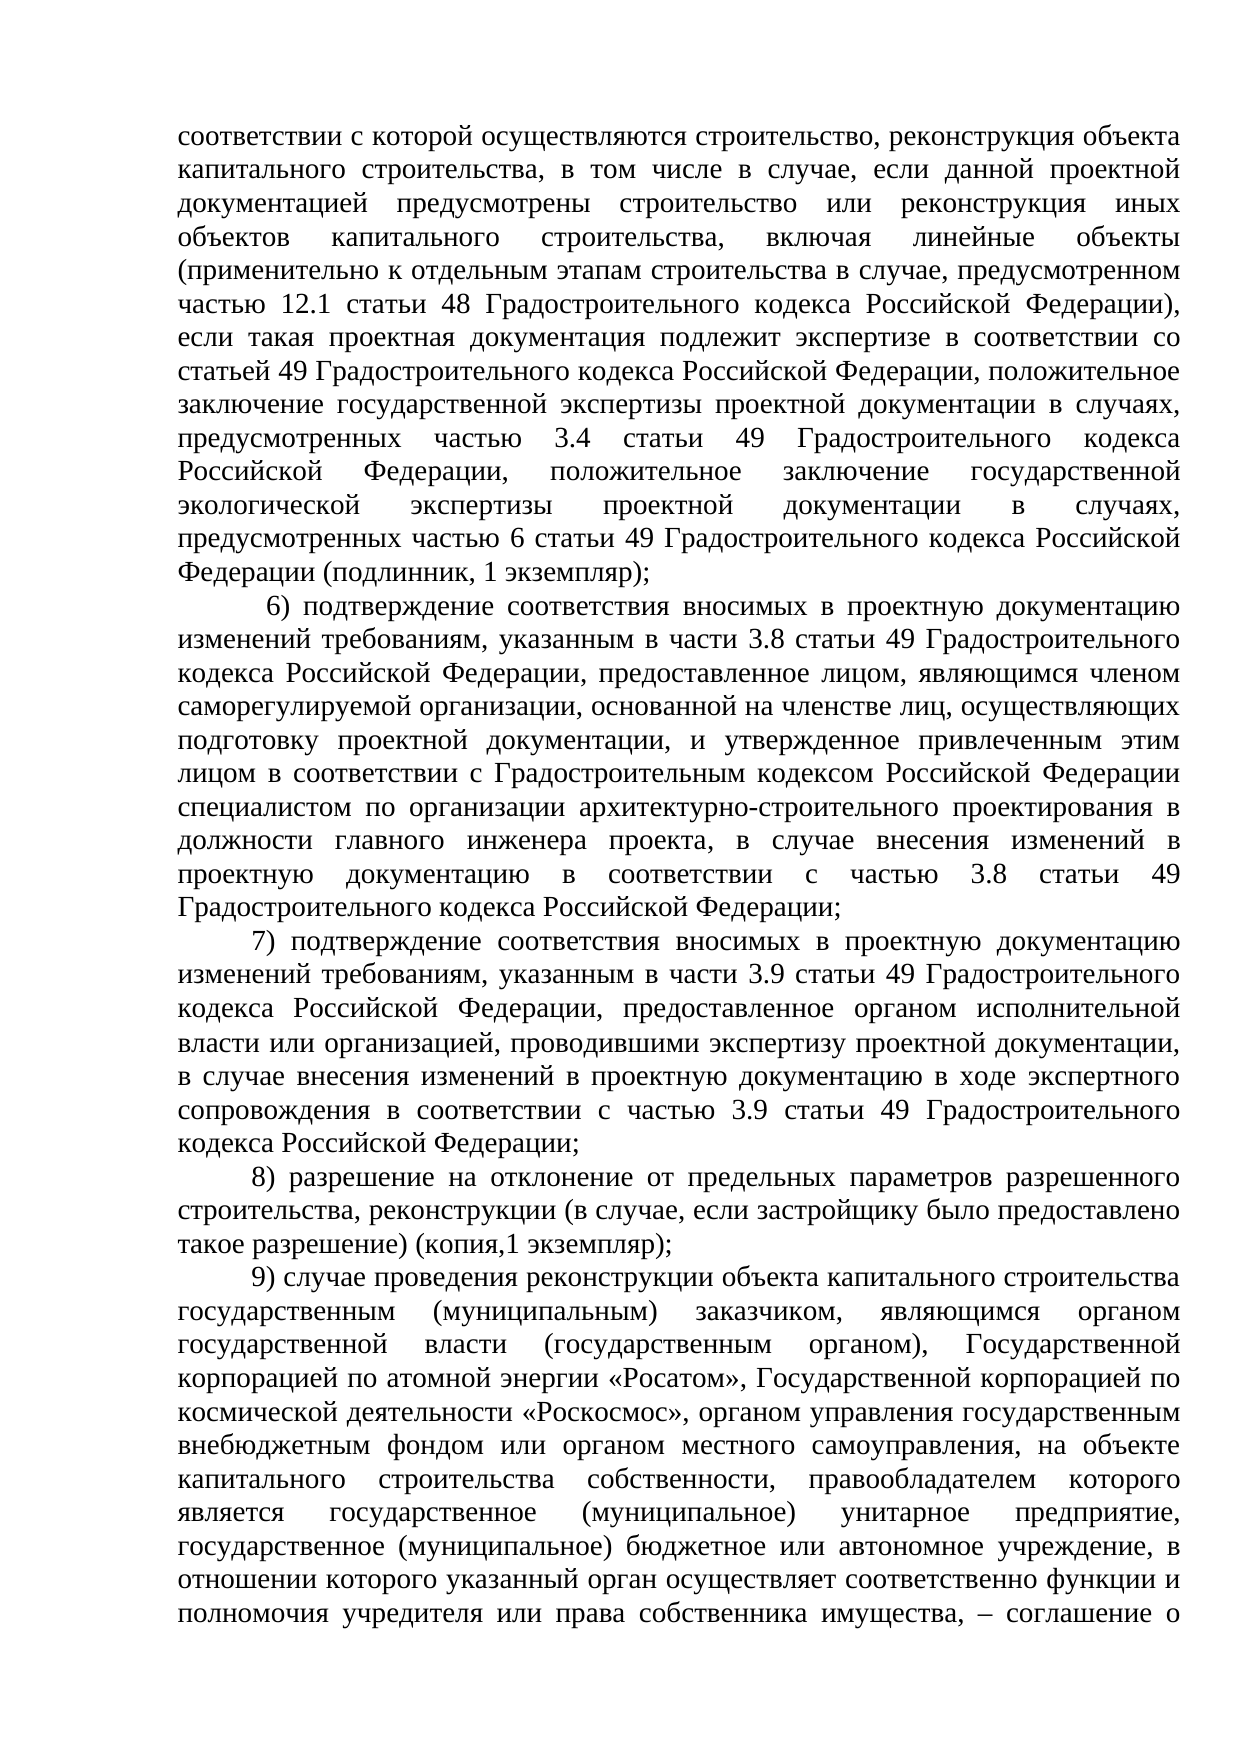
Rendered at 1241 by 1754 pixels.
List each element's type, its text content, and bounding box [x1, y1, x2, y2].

text 8) разрешение на отклонение от предельных параметров разрешенного строительства, реконструкции (в случае, если застройщику было предоставлено такое разрешение) (копия,1 экземпляр); [177, 1159, 1181, 1259]
text 7) подтверждение соответствия вносимых в проектную документацию изменений требованиям, указанным в части 3.9 статьи 49 Градостроительного кодекса Российской Федерации, предоставленное органом исполнительной власти или организацией, проводившими экспертизу проектной документации, в случае внесения изменений в проектную документацию в ходе экспертного сопровождения в соответствии с частью 3.9 статьи 49 Градостроительного кодекса Российской Федерации; [177, 923, 1181, 1159]
text 6) подтверждение соответствия вносимых в проектную документацию изменений требованиям, указанным в части 3.8 статьи 49 Градостроительного кодекса Российской Федерации, предоставленное лицом, являющимся членом саморегулируемой организации, основанной на членстве лиц, осуществляющих подготовку проектной документации, и утвержденное привлеченным этим лицом в соответствии с Градостроительным кодексом Российской Федерации специалистом по организации архитектурно-строительного проектирования в должности главного инженера проекта, в случае внесения изменений в проектную документацию в соответствии с частью 3.8 статьи 49 Градостроительного кодекса Российской Федерации; [177, 588, 1181, 923]
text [177, 118, 1181, 588]
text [177, 1259, 1181, 1628]
